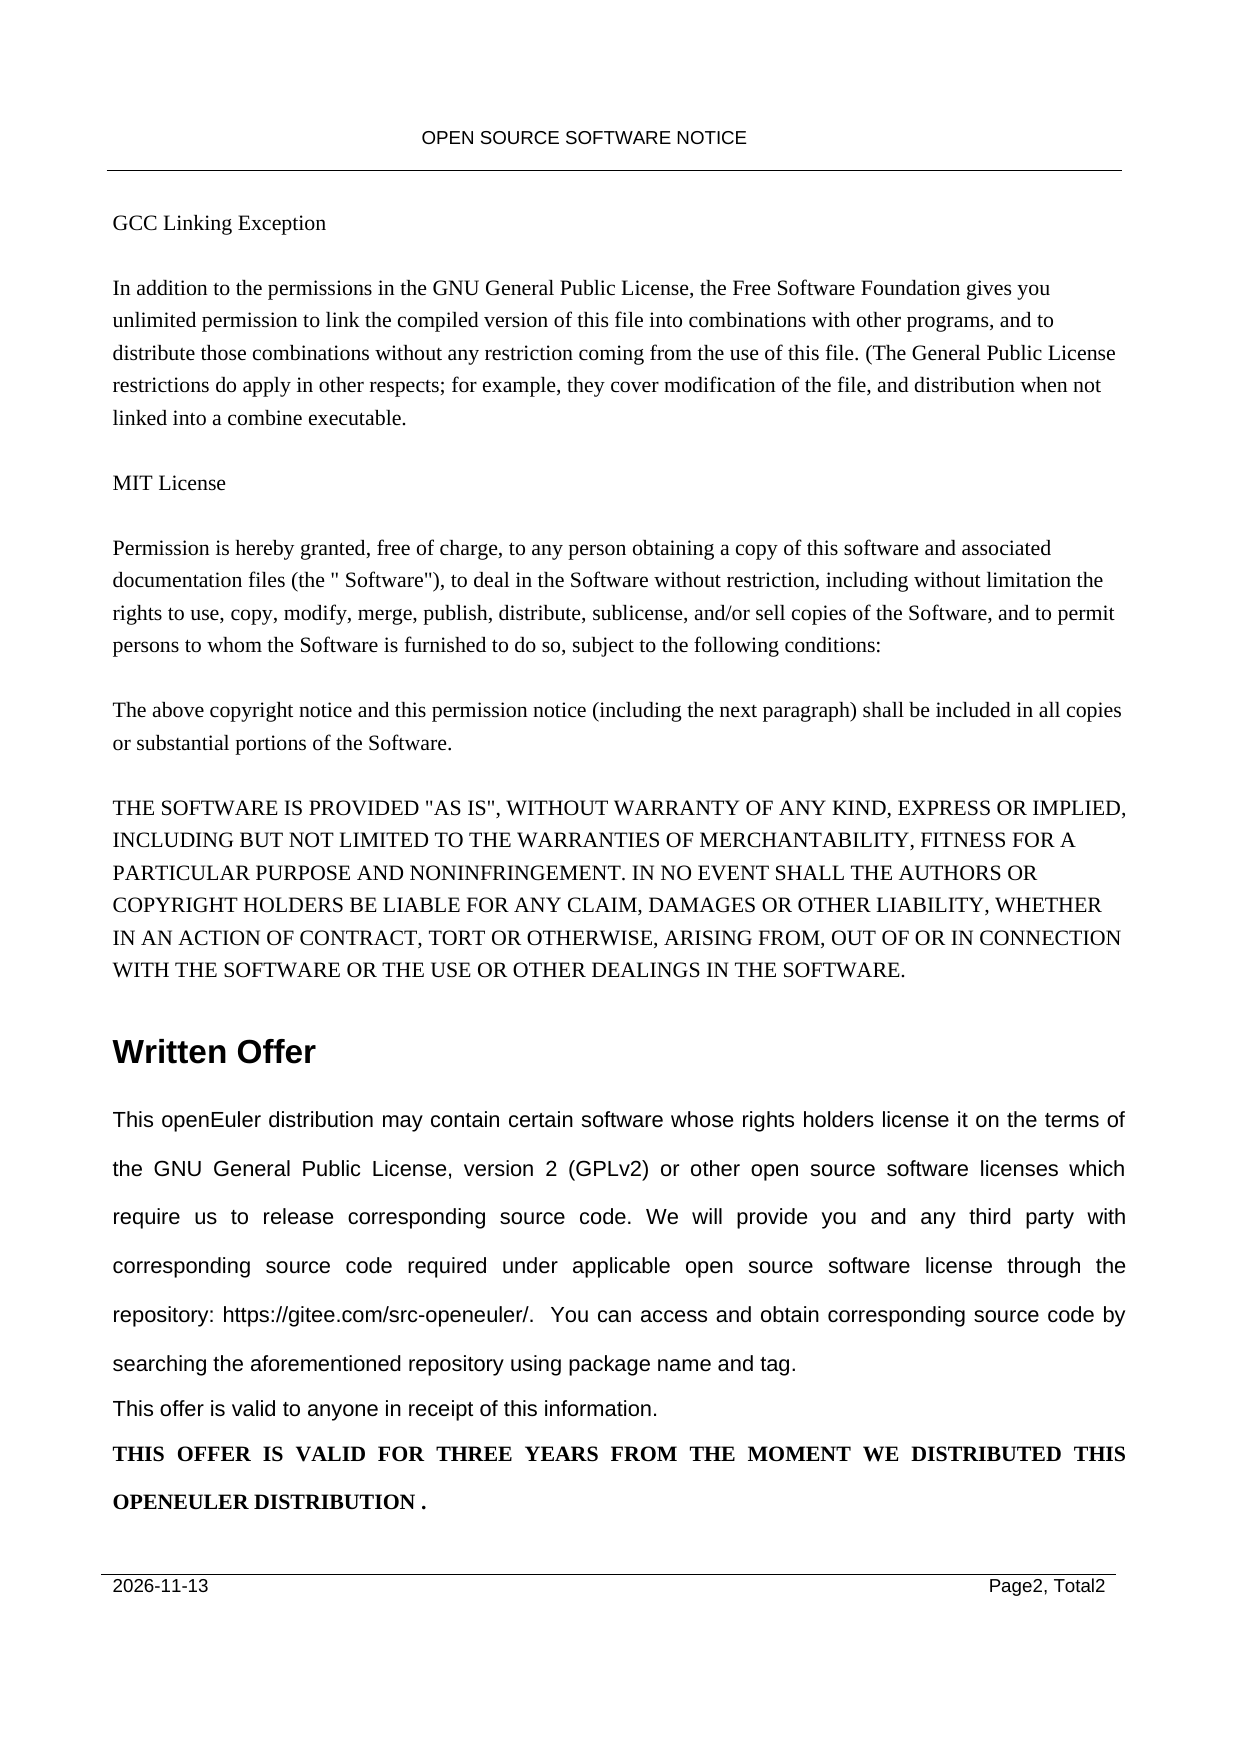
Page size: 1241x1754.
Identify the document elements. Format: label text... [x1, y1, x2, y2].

text GCC Linking Exception [112, 206, 1128, 239]
text This offer is valid to anyone in receipt of this information. [112, 1392, 1128, 1424]
text Written Offer [112, 1019, 1128, 1084]
text This openEuler distribution may contain certain software whose rights holders license it on the terms of the GNU General Public License, version 2 (GPLv2) or other open source software licenses which require us to release corresponding source code. We will provide you and any third party with corresponding source code required under applicable open source software license through the repository: https://gitee.com/src-openeuler/. You can access and obtain corresponding source code by searching the aforementioned repository using package name and tag. [112, 1103, 1128, 1379]
text In addition to the permissions in the GNU General Public License, the Free Software Foundation gives you unlimited permission to link the compiled version of this file into combinations with other programs, and to distribute those combinations without any restriction coming from the use of this file. (The General Public License restrictions do apply in other respects; for example, they cover modification of the file, and distribution when not linked into a combine executable. MIT License Permission is hereby granted, free of charge, to any person obtaining a copy of this software and associated documentation files (the " Software"), to deal in the Software without restriction, including without limitation the rights to use, copy, modify, merge, publish, distribute, sublicense, and/or sell copies of the Software, and to permit persons to whom the Software is furnished to do so, subject to the following conditions: The above copyright notice and this permission notice (including the next paragraph) shall be included in all copies or substantial portions of the Software. THE SOFTWARE IS PROVIDED "AS IS", WITHOUT WARRANTY OF ANY KIND, EXPRESS OR IMPLIED, INCLUDING BUT NOT LIMITED TO THE WARRANTIES OF MERCHANTABILITY, FITNESS FOR A PARTICULAR PURPOSE AND NONINFRINGEMENT. IN NO EVENT SHALL THE AUTHORS OR COPYRIGHT HOLDERS BE LIABLE FOR ANY CLAIM, DAMAGES OR OTHER LIABILITY, WHETHER IN AN ACTION OF CONTRACT, TORT OR OTHERWISE, ARISING FROM, OUT OF OR IN CONNECTION WITH THE SOFTWARE OR THE USE OR OTHER DEALINGS IN THE SOFTWARE. [112, 271, 1128, 1019]
text THIS OFFER IS VALID FOR THREE YEARS FROM THE MOMENT WE DISTRIBUTED THIS OPENEULER DISTRIBUTION . [112, 1437, 1128, 1518]
